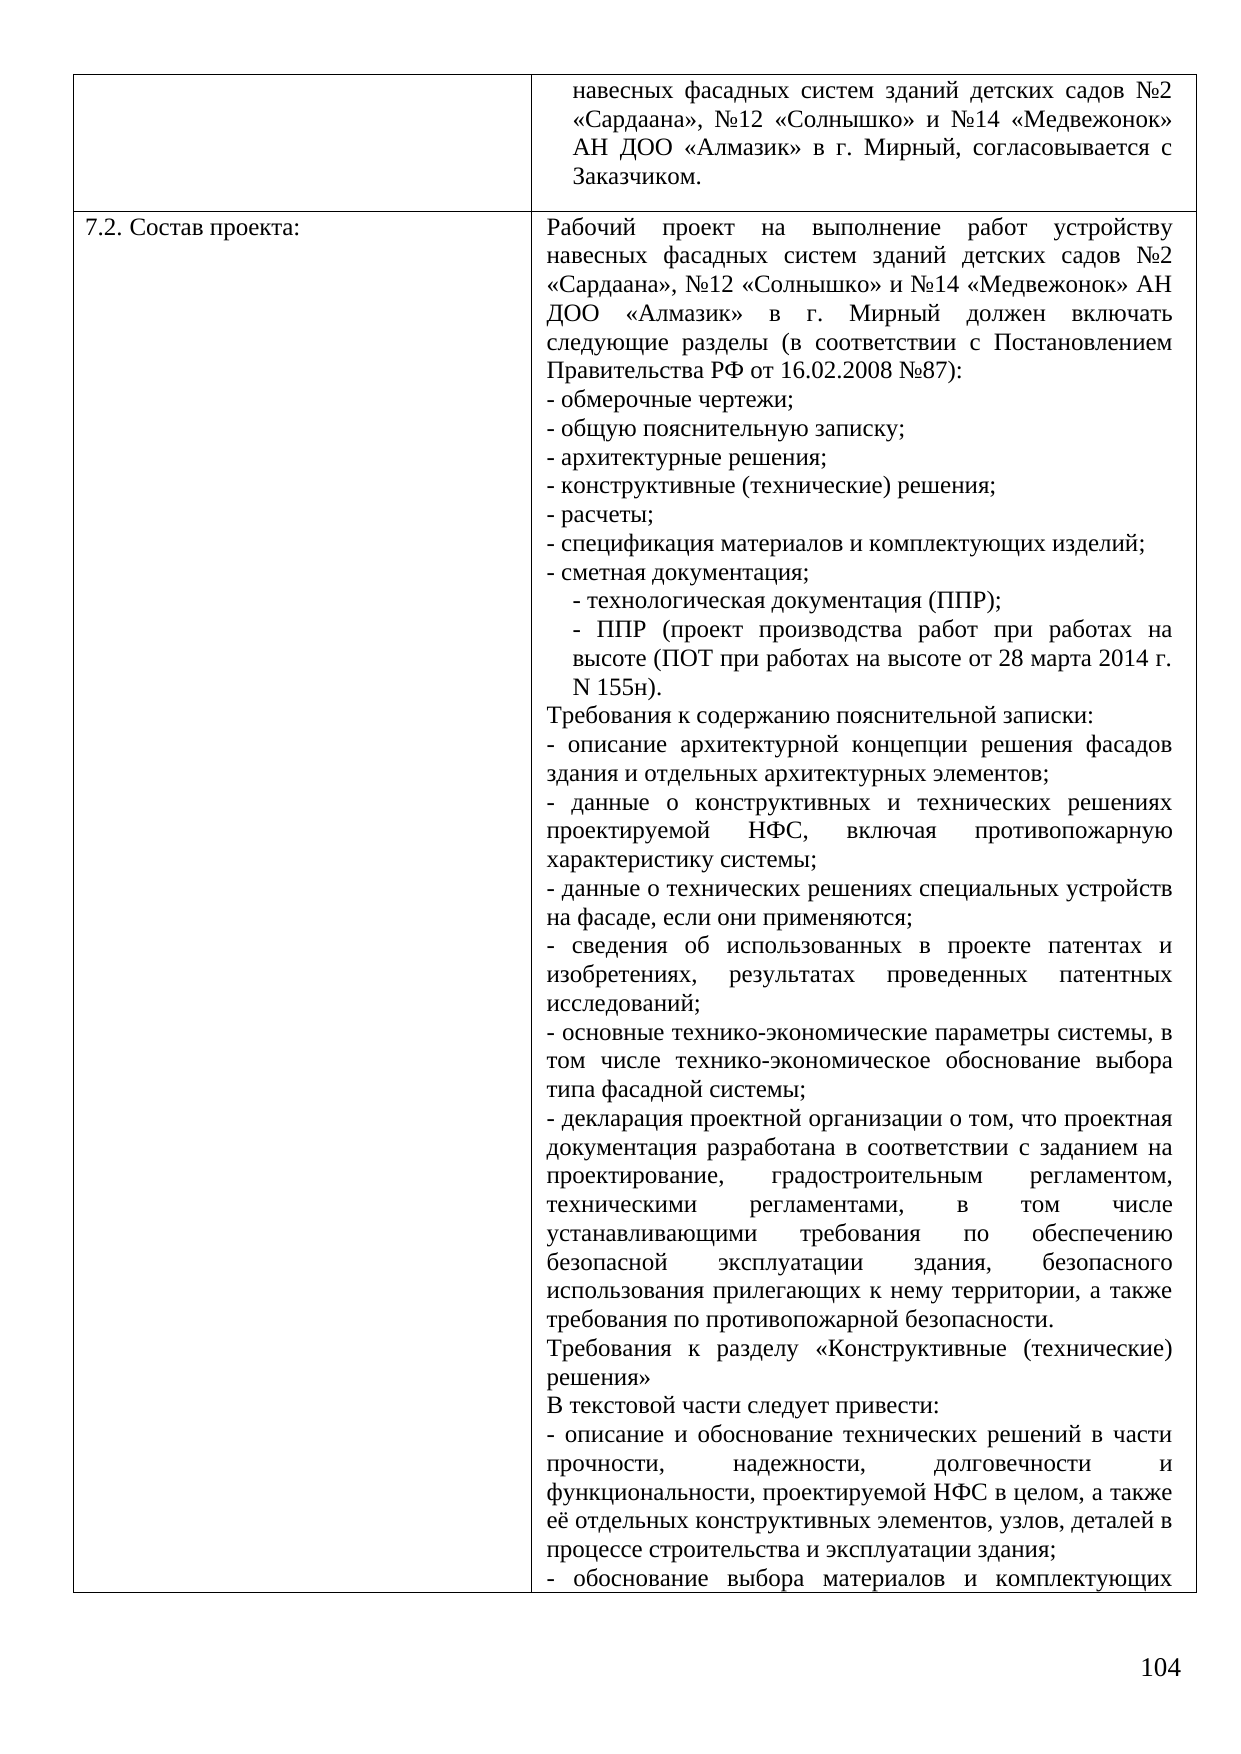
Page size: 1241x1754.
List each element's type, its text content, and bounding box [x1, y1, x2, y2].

table_cell Состав проекта: [74, 212, 531, 1592]
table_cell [532, 75, 1196, 211]
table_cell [532, 212, 1196, 1592]
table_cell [74, 75, 531, 211]
